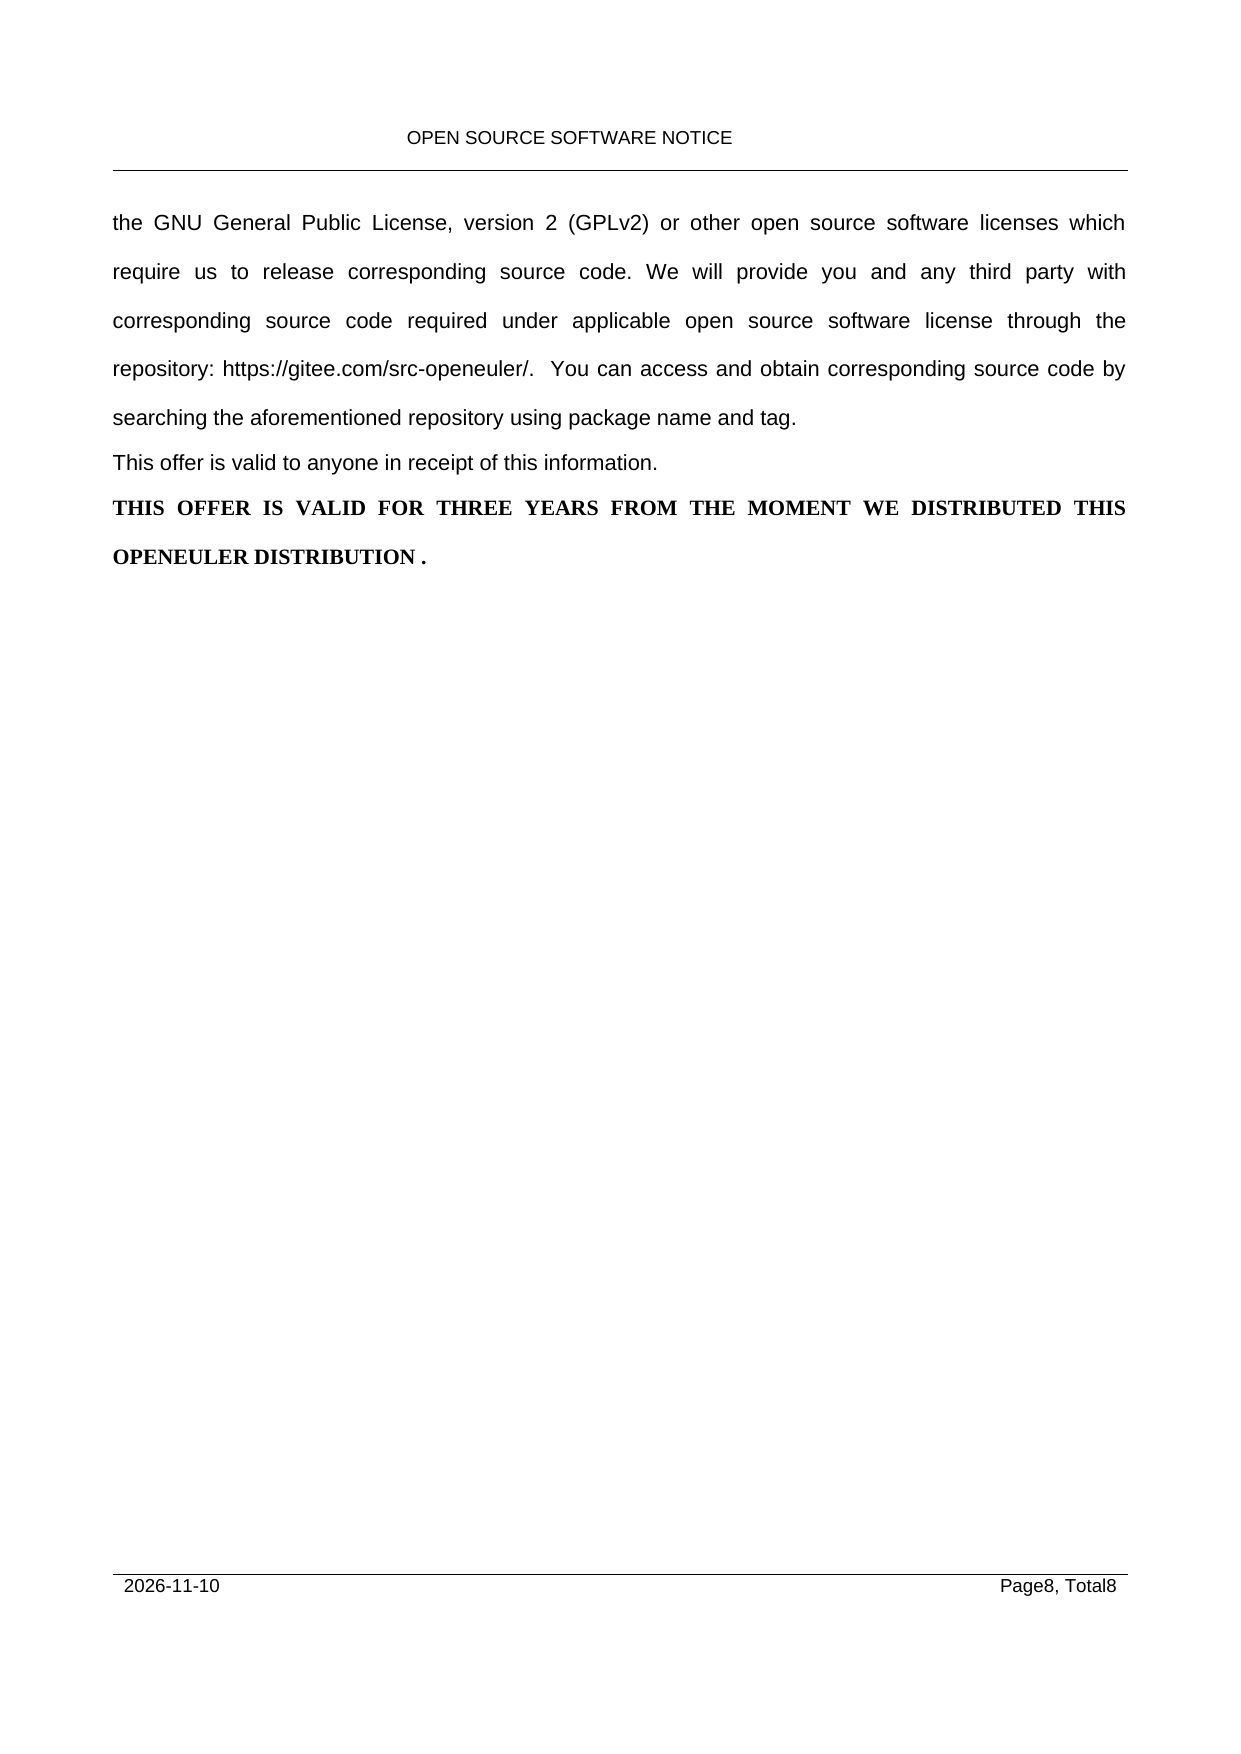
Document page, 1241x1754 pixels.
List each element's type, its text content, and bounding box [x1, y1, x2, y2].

text THIS OFFER IS VALID FOR THREE YEARS FROM THE MOMENT WE DISTRIBUTED THIS OPENEULER DISTRIBUTION . [112, 492, 1128, 573]
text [112, 206, 1128, 434]
text This offer is valid to anyone in receipt of this information. [112, 446, 1128, 479]
